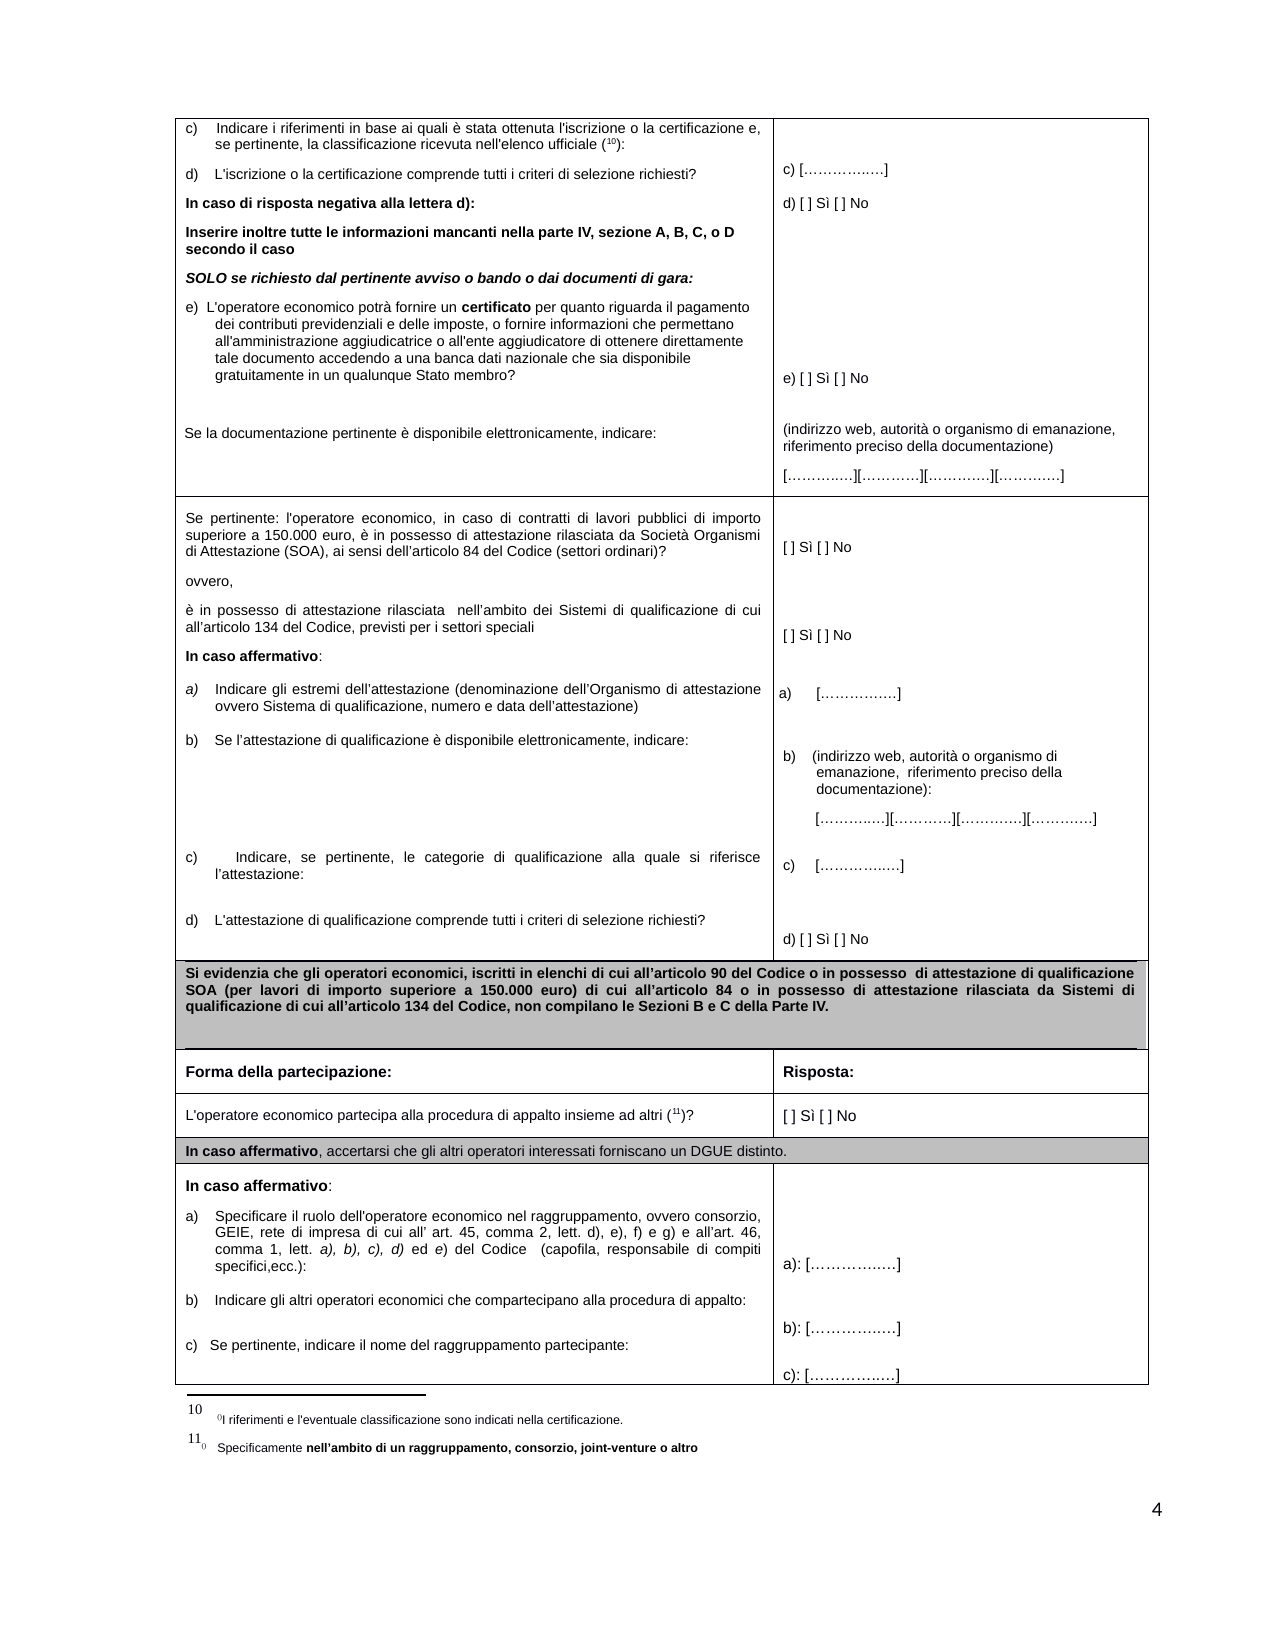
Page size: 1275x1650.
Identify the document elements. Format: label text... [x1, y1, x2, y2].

table_cell Se pertinente: l'operatore economico, in caso di contratti di lavori pubblici di importo superiore a 150.000 euro, è in possesso di attestazione rilasciata da Società Organismi di Attestazione (SOA), ai sensi dell’articolo 84 del Codice (settori ordinari)? ovvero, è in possesso di attestazione rilasciata nell’ambito dei Sistemi di qualificazione di cui all’articolo 134 del Codice, previsti per i settori speciali In caso affermativo: Indicare gli estremi dell’attestazione (denominazione dell’Organismo di attestazione ovvero Sistema di qualificazione, numero e data dell’attestazione) b) Se l’attestazione di qualificazione è disponibile elettronicamente, indicare: c) Indicare, se pertinente, le categorie di qualificazione alla quale si riferisce l’attestazione: d) L'attestazione di qualificazione comprende tutti i criteri di selezione richiesti? [176, 497, 773, 960]
table_cell In caso affermativo, accertarsi che gli altri operatori interessati forniscano un DGUE distinto. [176, 1138, 1148, 1163]
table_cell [774, 119, 1148, 496]
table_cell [774, 1164, 1148, 1384]
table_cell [176, 1164, 773, 1384]
table_cell [ ] Sì [ ] No [ ] Sì [ ] No [………….…] b) (indirizzo web, autorità o organismo di emanazione, riferimento preciso della documentazione): [………..…][…………][……….…][……….…] c) […………..…] d) [ ] Sì [ ] No [774, 497, 1148, 960]
table_cell [ ] Sì [ ] No [774, 1094, 1148, 1137]
table_cell Forma della partecipazione: [176, 1050, 773, 1093]
table_cell Risposta: [774, 1050, 1148, 1093]
table_cell L'operatore economico partecipa alla procedura di appalto insieme ad altri ()? [176, 1094, 773, 1137]
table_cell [176, 119, 773, 496]
